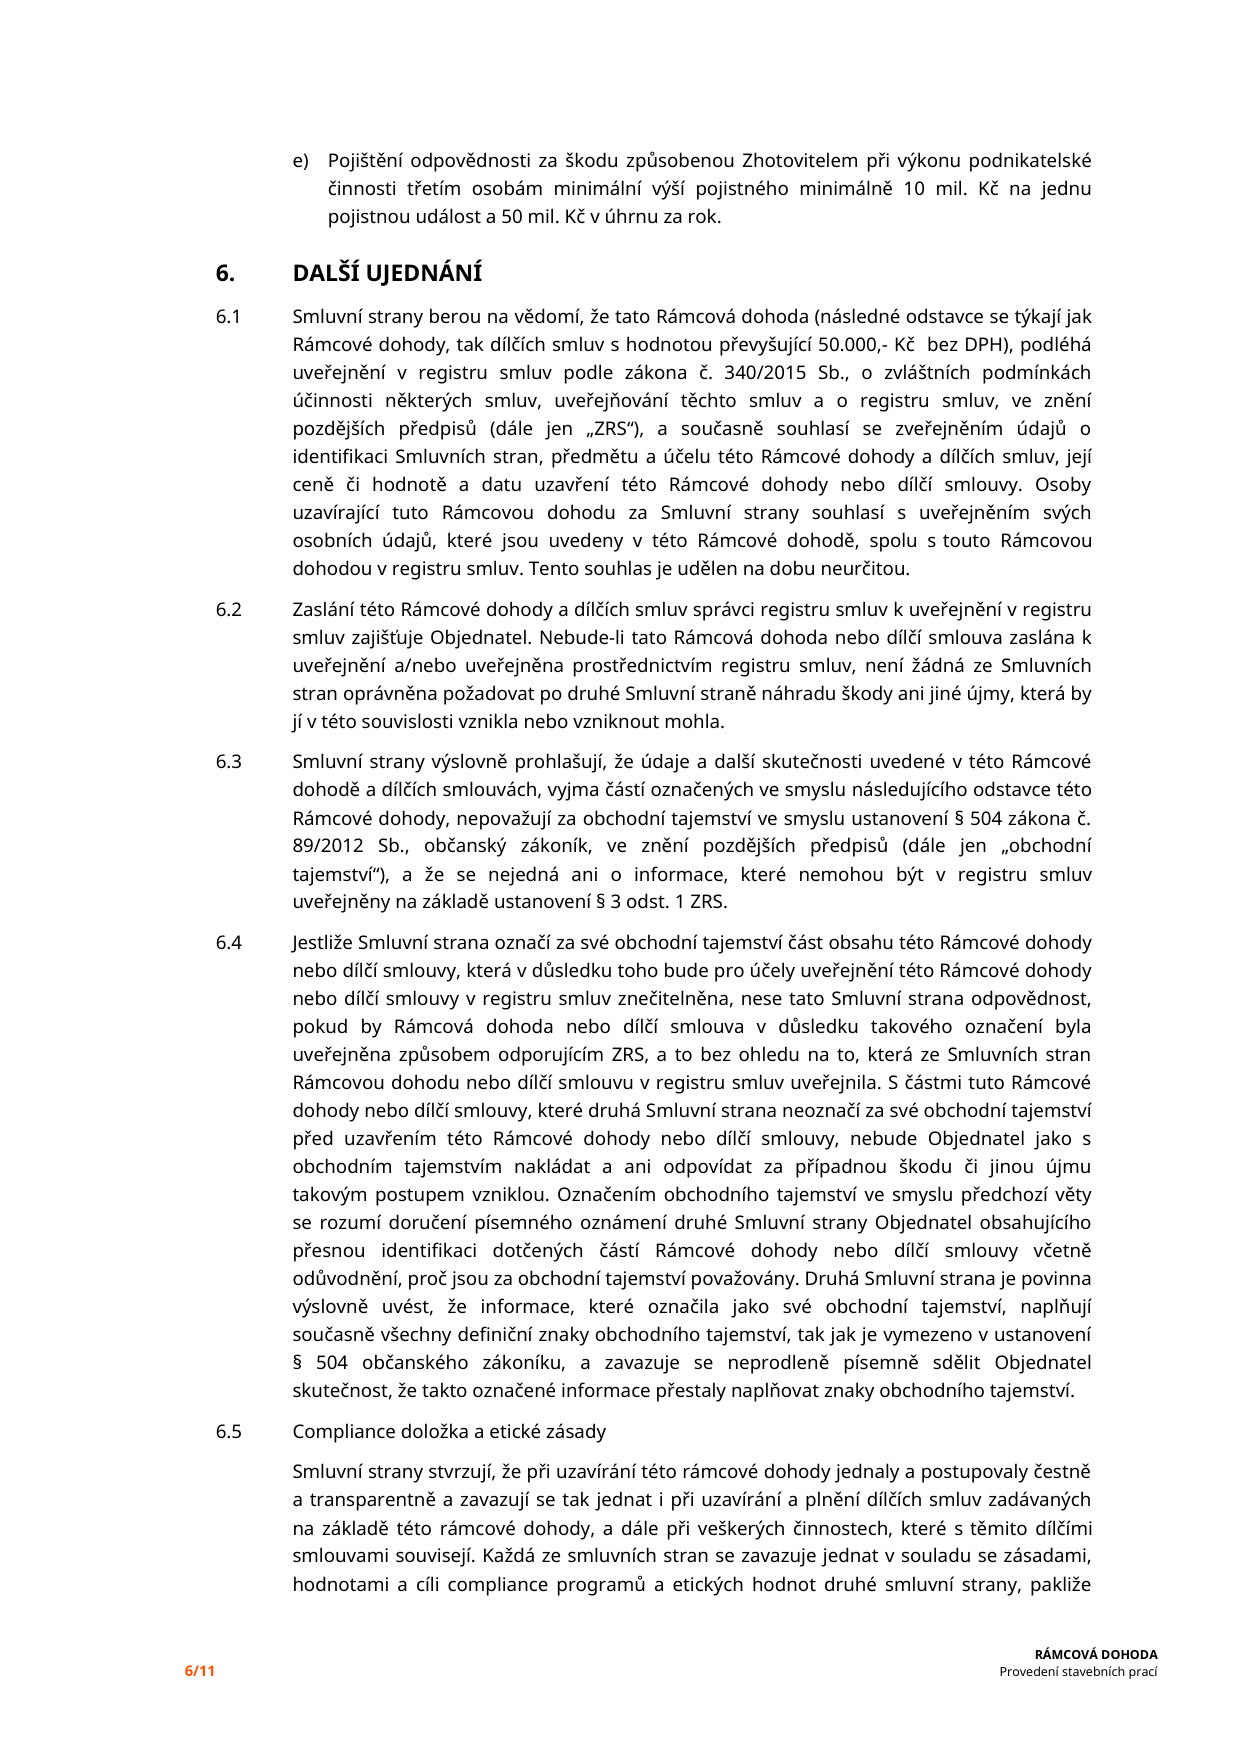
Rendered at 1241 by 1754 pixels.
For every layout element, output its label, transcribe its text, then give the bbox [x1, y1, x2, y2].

text Smluvní strany výslovně prohlašují, že údaje a další skutečnosti uvedené v této Rámcové dohodě a dílčích smlouvách, vyjma částí označených ve smyslu následujícího odstavce této Rámcové dohody, nepovažují za obchodní tajemství ve smyslu ustanovení § 504 zákona č. 89/2012 Sb., občanský zákoník, ve znění pozdějších předpisů (dále jen „obchodní tajemství“), a že se nejedná ani o informace, které nemohou být v registru smluv uveřejněny na základě ustanovení § 3 odst. 1 ZRS. [216, 749, 1093, 914]
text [292, 1459, 1093, 1596]
text Zaslání této Rámcové dohody a dílčích smluv správci registru smluv k uveřejnění v registru smluv zajišťuje Objednatel. Nebude-li tato Rámcová dohoda nebo dílčí smlouva zaslána k uveřejnění a/nebo uveřejněna prostřednictvím registru smluv, není žádná ze Smluvních stran oprávněna požadovat po druhé Smluvní straně náhradu škody ani jiné újmy, která by jí v této souvislosti vznikla nebo vzniknout mohla. [216, 596, 1093, 734]
text DALŠÍ UJEDNÁNÍ [216, 257, 1093, 288]
text Compliance doložka a etické zásady [216, 1418, 1093, 1444]
text Pojištění odpovědnosti za škodu způsobenou Zhotovitelem při výkonu podnikatelské činnosti třetím osobám minimální výší pojistného minimálně 10 mil. Kč na jednu pojistnou událost a 50 mil. Kč v úhrnu za rok. [292, 147, 1093, 229]
text Jestliže Smluvní strana označí za své obchodní tajemství část obsahu této Rámcové dohody nebo dílčí smlouvy, která v důsledku toho bude pro účely uveřejnění této Rámcové dohody nebo dílčí smlouvy v registru smluv znečitelněna, nese tato Smluvní strana odpovědnost, pokud by Rámcová dohoda nebo dílčí smlouva v důsledku takového označení byla uveřejněna způsobem odporujícím ZRS, a to bez ohledu na to, která ze Smluvních stran Rámcovou dohodu nebo dílčí smlouvu v registru smluv uveřejnila. S částmi tuto Rámcové dohody nebo dílčí smlouvy, které druhá Smluvní strana neoznačí za své obchodní tajemství před uzavřením této Rámcové dohody nebo dílčí smlouvy, nebude Objednatel jako s obchodním tajemstvím nakládat a ani odpovídat za případnou škodu či jinou újmu takovým postupem vzniklou. Označením obchodního tajemství ve smyslu předchozí věty se rozumí doručení písemného oznámení druhé Smluvní strany Objednatel obsahujícího přesnou identifikaci dotčených částí Rámcové dohody nebo dílčí smlouvy včetně odůvodnění, proč jsou za obchodní tajemství považovány. Druhá Smluvní strana je povinna výslovně uvést, že informace, které označila jako své obchodní tajemství, naplňují současně všechny definiční znaky obchodního tajemství, tak jak je vymezeno v ustanovení § 504 občanského zákoníku, a zavazuje se neprodleně písemně sdělit Objednatel skutečnost, že takto označené informace přestaly naplňovat znaky obchodního tajemství. [216, 929, 1093, 1403]
text Smluvní strany berou na vědomí, že tato Rámcová dohoda (následné odstavce se týkají jak Rámcové dohody, tak dílčích smluv s hodnotou převyšující 50.000,- Kč bez DPH), podléhá uveřejnění v registru smluv podle zákona č. 340/2015 Sb., o zvláštních podmínkách účinnosti některých smluv, uveřejňování těchto smluv a o registru smluv, ve znění pozdějších předpisů (dále jen „ZRS“), a současně souhlasí se zveřejněním údajů o identifikaci Smluvních stran, předmětu a účelu této Rámcové dohody a dílčích smluv, její ceně či hodnotě a datu uzavření této Rámcové dohody nebo dílčí smlouvy. Osoby uzavírající tuto Rámcovou dohodu za Smluvní strany souhlasí s uveřejněním svých osobních údajů, které jsou uvedeny v této Rámcové dohodě, spolu s touto Rámcovou dohodou v registru smluv. Tento souhlas je udělen na dobu neurčitou. [216, 303, 1093, 581]
